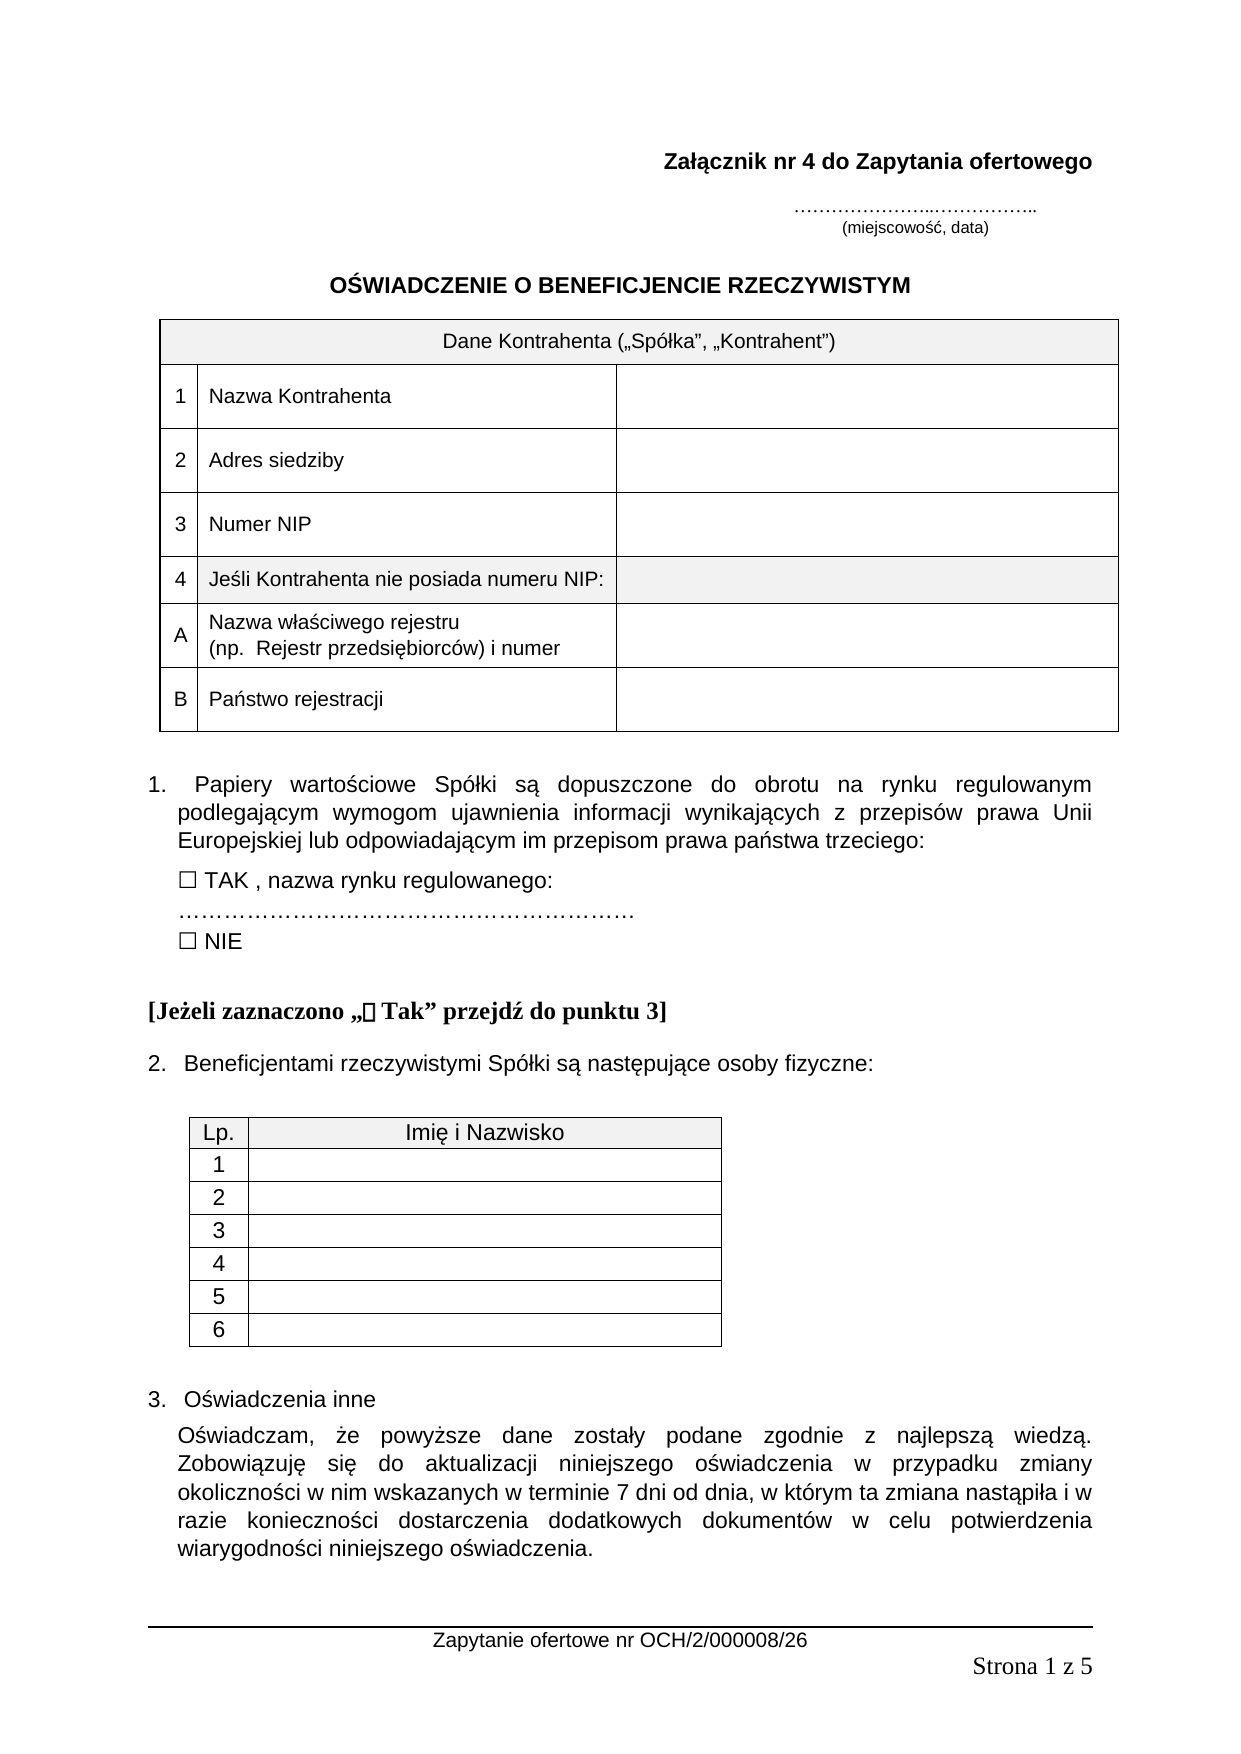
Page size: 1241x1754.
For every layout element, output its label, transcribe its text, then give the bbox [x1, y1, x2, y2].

table_cell Adres siedziby [198, 429, 616, 492]
table_cell Numer NIP [198, 493, 616, 556]
table_cell Nazwa właściwego rejestru (np. Rejestr przedsiębiorców) i numer [198, 604, 616, 667]
table_cell Państwo rejestracji [198, 668, 616, 731]
subtitle Załącznik nr 4 do Zapytania ofertowego [487, 148, 1093, 174]
table_cell [617, 557, 1118, 603]
table_cell 5 [190, 1281, 248, 1313]
subtitle [Jeżeli zaznaczono „⎕ Tak” przejdź do punktu 3] [148, 996, 1093, 1025]
text (miejscowość, data) [148, 218, 1093, 237]
table_cell 1 [161, 365, 197, 428]
table_cell [249, 1215, 721, 1247]
table_cell 3 [190, 1215, 248, 1247]
table_cell 2 [190, 1182, 248, 1214]
table_cell [617, 493, 1118, 556]
text ☐ TAK , nazwa rynku regulowanego: …………………………………………………… ☐ NIE [177, 863, 1007, 956]
table_cell 4 [190, 1248, 248, 1280]
table_cell [617, 668, 1118, 731]
text Oświadczam, że powyższe dane zostały podane zgodnie z najlepszą wiedzą. Zobowiązuję się do aktualizacji niniejszego oświadczenia w przypadku zmiany okoliczności w nim wskazanych w terminie 7 dni od dnia, w którym ta zmiana nastąpiła i w razie konieczności dostarczenia dodatkowych dokumentów w celu potwierdzenia wiarygodności niniejszego oświadczenia. [177, 1422, 1093, 1561]
table_cell B [161, 668, 197, 731]
table_cell [249, 1248, 721, 1280]
list Papiery wartościowe Spółki są dopuszczone do obrotu na rynku regulowanym podlegającym wymogom ujawnienia informacji wynikających z przepisów prawa Unii Europejskiej lub odpowiadającym im przepisom prawa państwa trzeciego: [148, 771, 1093, 853]
table_cell [617, 429, 1118, 492]
table_cell [617, 365, 1118, 428]
table_header Lp. [190, 1118, 248, 1148]
table_cell 6 [190, 1314, 248, 1346]
table_cell 2 [161, 429, 197, 492]
table_cell 3 [161, 493, 197, 556]
text …………………..…………….. [665, 195, 1093, 216]
table_cell Nazwa Kontrahenta [198, 365, 616, 428]
table_cell [249, 1182, 721, 1214]
table_cell 1 [190, 1149, 248, 1181]
table_cell [617, 604, 1118, 667]
table_cell [249, 1281, 721, 1313]
text OŚWIADCZENIE O BENEFICJENCIE RZECZYWISTYM [148, 272, 1093, 298]
list Beneficjentami rzeczywistymi Spółki są następujące osoby fizyczne: [148, 1050, 1093, 1076]
table_header [161, 320, 198, 364]
table_cell A [161, 604, 197, 667]
table_cell [249, 1314, 721, 1346]
list Oświadczenia inne [148, 1386, 1093, 1412]
table_header Dane Kontrahenta („Spółka”, „Kontrahent”) [198, 320, 1118, 364]
table_cell Jeśli Kontrahenta nie posiada numeru NIP: [198, 557, 616, 603]
table_header Imię i Nazwisko [249, 1118, 721, 1148]
table_cell [249, 1149, 721, 1181]
table_cell 4 [161, 557, 197, 603]
